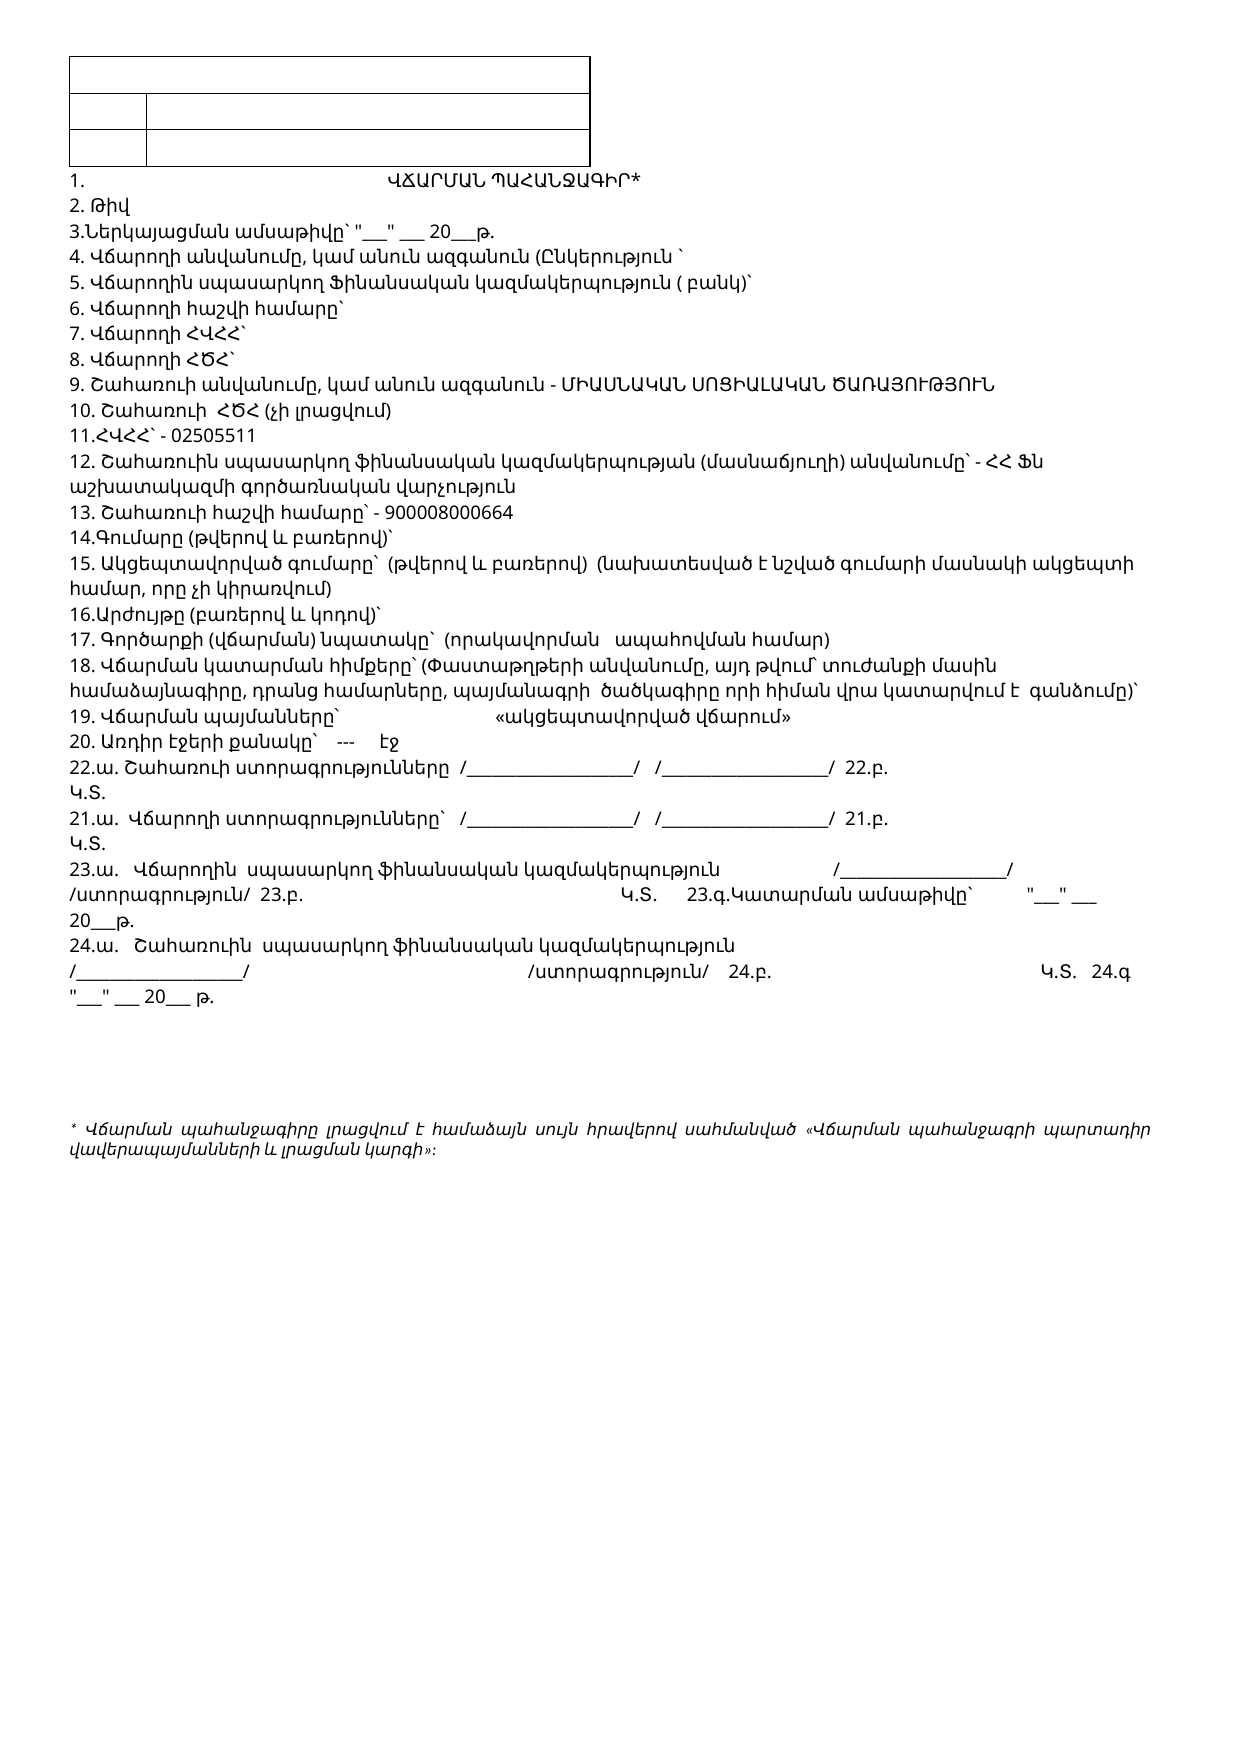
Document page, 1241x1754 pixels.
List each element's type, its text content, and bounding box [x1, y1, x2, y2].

text * Վճարման պահանջագիրը լրացվում է համաձայն սույն հրավերով սահմանված «Վճարման պահանջագրի պարտադիր վավերապայմանների և լրացման կարգի»: [69, 1119, 1152, 1160]
